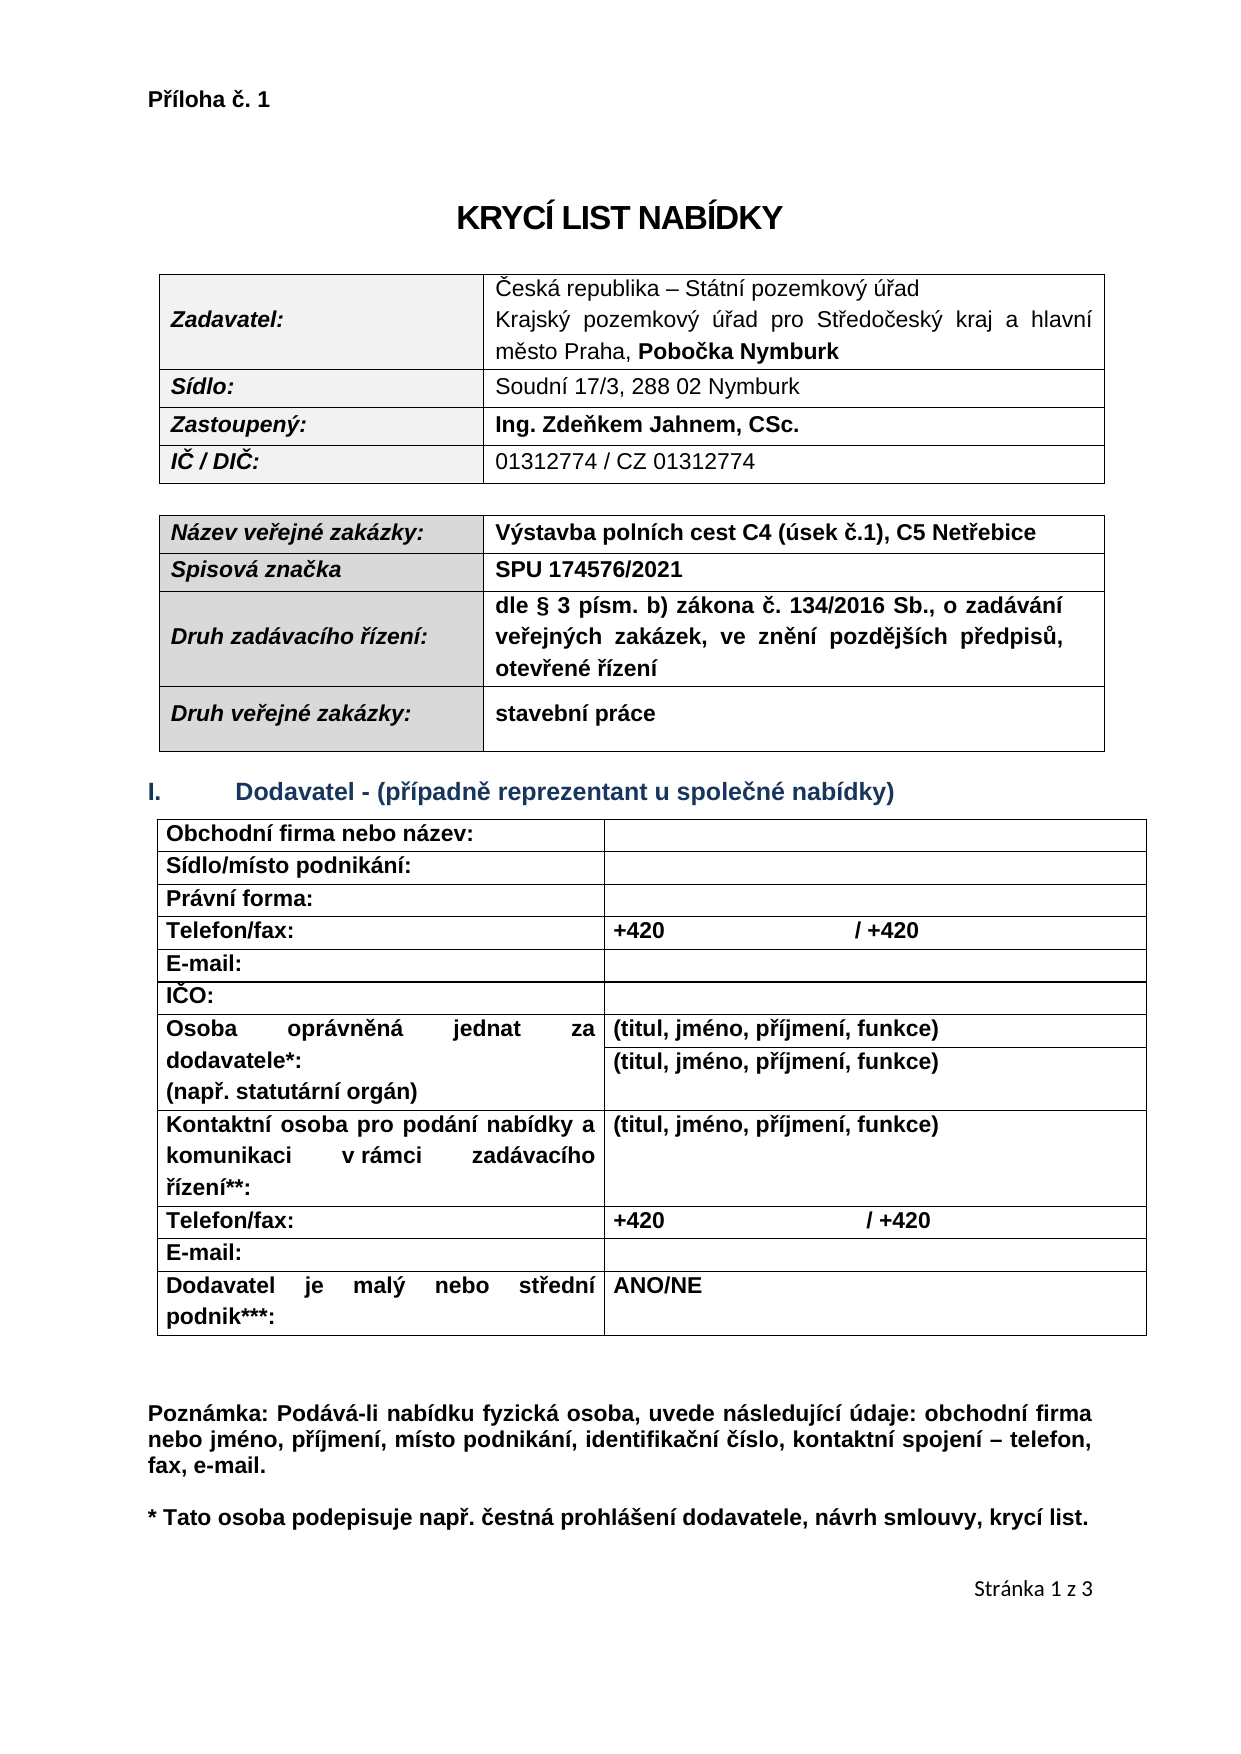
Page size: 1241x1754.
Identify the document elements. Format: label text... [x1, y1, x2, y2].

title Krycí list nabídky [148, 198, 1093, 236]
table_cell E-mail: [158, 950, 604, 981]
table_cell [605, 885, 1146, 916]
table_cell Druh zadávacího řízení: [160, 592, 483, 686]
table_cell Sídlo/místo podnikání: [158, 852, 604, 884]
table_cell [605, 950, 1146, 981]
table_header [605, 820, 1146, 851]
table_cell (titul, jméno, příjmení, funkce) [605, 1048, 1146, 1110]
subtitle Dodavatel - (případně reprezentant u společné nabídky) [148, 777, 1093, 806]
table_cell 01312774 / CZ 01312774 [484, 446, 1104, 482]
table_cell Osoba oprávněná jednat za dodavatele*: (např. statutární orgán) [158, 1015, 604, 1110]
table_cell IČ / DIČ: [160, 446, 483, 482]
table_cell (titul, jméno, příjmení, funkce) [605, 1015, 1146, 1047]
text * Tato osoba podepisuje např. čestná prohlášení dodavatele, návrh smlouvy, krycí list. [148, 1504, 1093, 1530]
table_cell SPU 174576/2021 [484, 554, 1104, 591]
table_cell (titul, jméno, příjmení, funkce) [605, 1111, 1146, 1206]
table_cell Druh veřejné zakázky: [160, 687, 483, 751]
table_cell [605, 983, 1146, 1014]
table_cell Telefon/fax: [158, 917, 604, 949]
table_cell Sídlo: [160, 370, 483, 407]
table_cell Právní forma: [158, 885, 604, 916]
table_cell Spisová značka [160, 554, 483, 591]
table_cell stavební práce [484, 687, 1104, 751]
table_header Výstavba polních cest C4 (úsek č.1), C5 Netřebice [484, 516, 1104, 553]
table_header Obchodní firma nebo název: [158, 820, 604, 851]
table_cell Kontaktní osoba pro podání nabídky a komunikaci v rámci zadávacího řízení**: [158, 1111, 604, 1206]
table_cell +420 / +420 [605, 1207, 1146, 1238]
table_cell +420 / +420 [605, 917, 1146, 949]
table_cell Ing. Zdeňkem Jahnem, CSc. [484, 408, 1104, 445]
table_cell dle § 3 písm. b) zákona č. 134/2016 Sb., o zadávání veřejných zakázek, ve znění pozdějších předpisů, otevřené řízení [484, 592, 1104, 686]
table_cell Dodavatel je malý nebo střední podnik***: [158, 1272, 604, 1335]
table_cell IČO: [158, 983, 604, 1014]
table_cell Telefon/fax: [158, 1207, 604, 1238]
table_cell ANO/NE [605, 1272, 1146, 1335]
table_cell E-mail: [158, 1239, 604, 1271]
text Poznámka: Podává-li nabídku fyzická osoba, uvede následující údaje: obchodní firma nebo jméno, příjmení, místo podnikání, identifikační číslo, kontaktní spojení – telefon, fax, e-mail. [148, 1400, 1093, 1479]
table_header Zadavatel: [160, 275, 483, 369]
table_cell [605, 1239, 1146, 1271]
table_header Česká republika – Státní pozemkový úřad Krajský pozemkový úřad pro Středočeský kraj a hlavní město Praha, Pobočka Nymburk [484, 275, 1104, 369]
table_cell [605, 852, 1146, 884]
table_cell Zastoupený: [160, 408, 483, 445]
table_cell Soudní 17/3, 288 02 Nymburk [484, 370, 1104, 407]
table_header Název veřejné zakázky: [160, 516, 483, 553]
